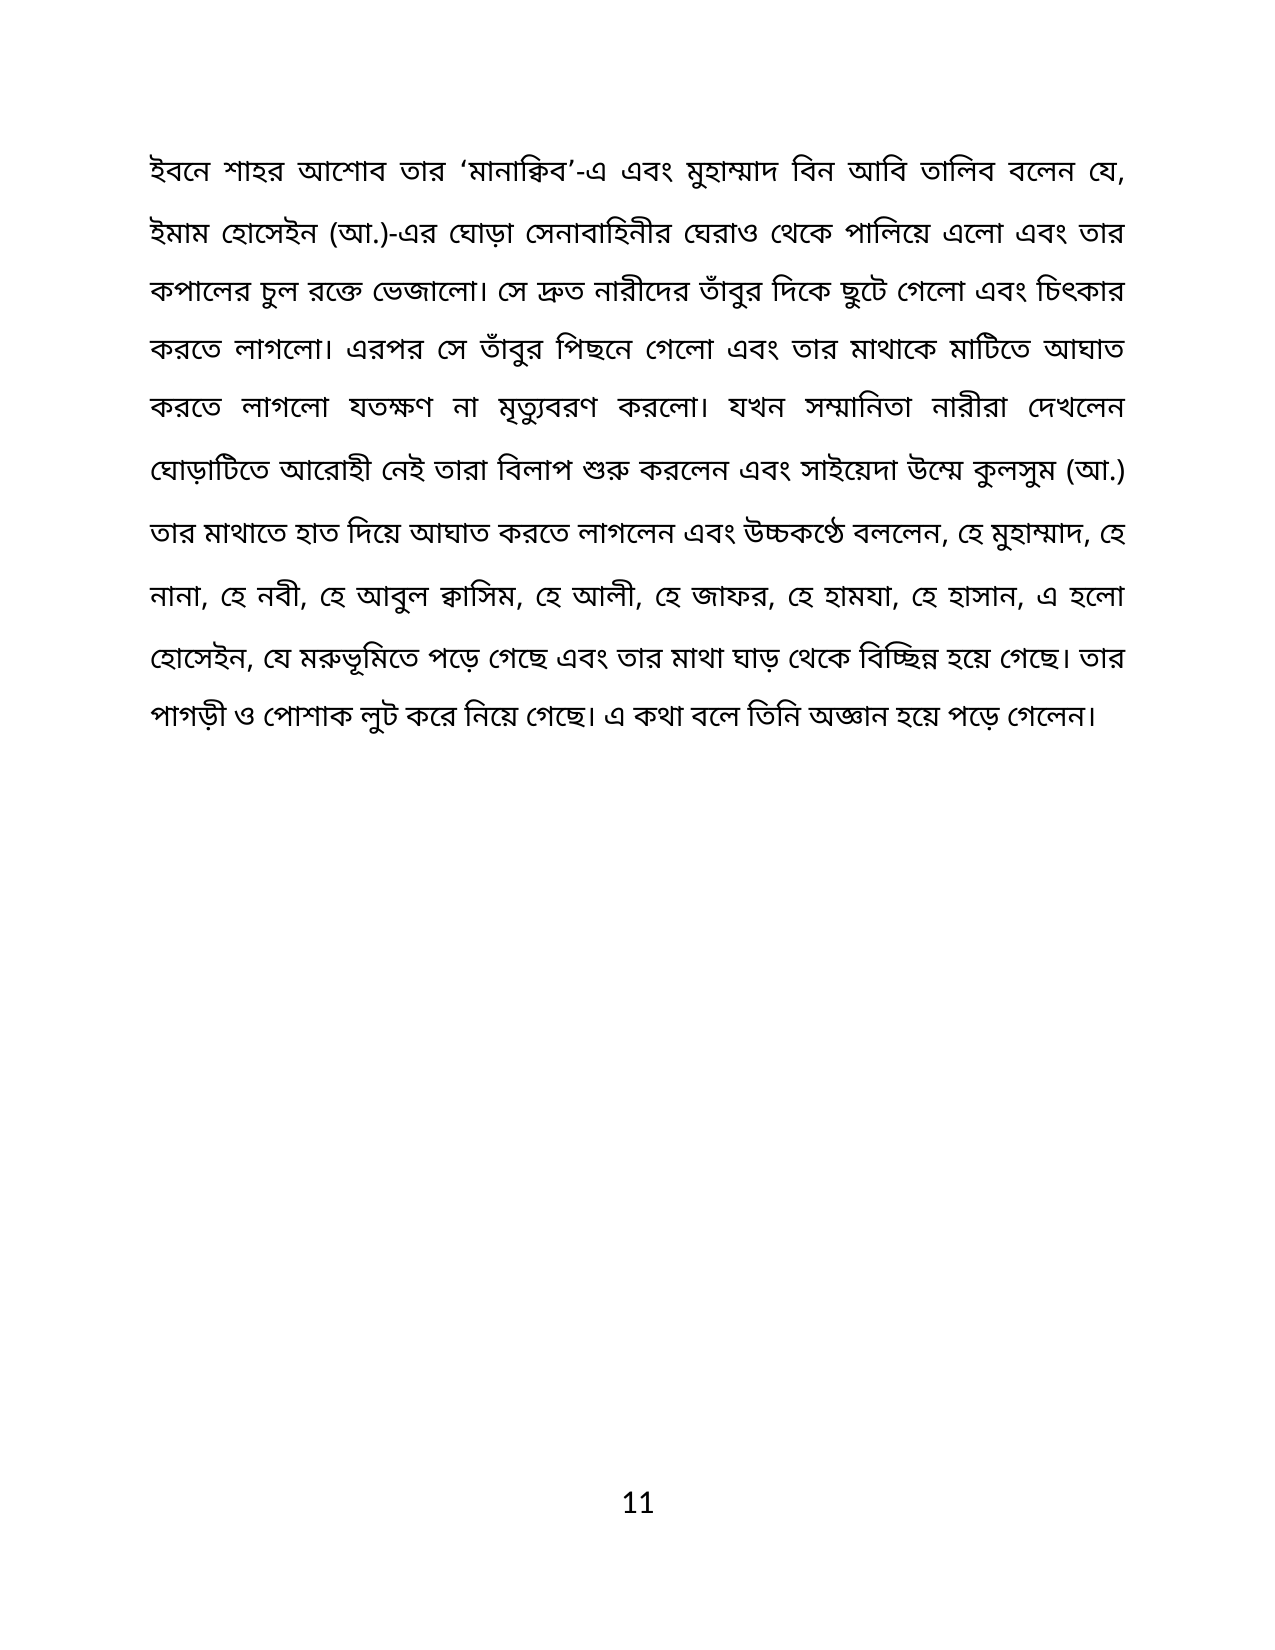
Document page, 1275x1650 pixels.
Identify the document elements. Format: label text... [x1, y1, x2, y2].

text ইবনে শাহর আশোব তার ‘মানাক্বিব’-এ এবং মুহাম্মাদ বিন আবি তালিব বলেন যে, ইমাম হোসেইন (আ.)-এর ঘোড়া সেনাবাহিনীর ঘেরাও থেকে পালিয়ে এলো এবং তার কপালের চুল রক্তে ভেজালো। সে দ্রুত নারীদের তাঁবুর দিকে ছুটে গেলো এবং চিৎকার করতে লাগলো। এরপর সে তাঁবুর পিছনে গেলো এবং তার মাথাকে মাটিতে আঘাত করতে লাগলো যতক্ষণ না মৃত্যুবরণ করলো। যখন সম্মানিতা নারীরা দেখলেন ঘোড়াটিতে আরোহী নেই তারা বিলাপ শুরু করলেন এবং সাইয়েদা উম্মে কুলসুম (আ.) তার মাথাতে হাত দিয়ে আঘাত করতে লাগলেন এবং উচ্চকণ্ঠে বললেন, হে মুহাম্মাদ, হে নানা, হে নবী, হে আবুল ক্বাসিম, হে আলী, হে জাফর, হে হামযা, হে হাসান, এ হলো হোসেইন, যে মরুভূমিতে পড়ে গেছে এবং তার মাথা ঘাড় থেকে বিচ্ছিন্ন হয়ে গেছে। তার পাগড়ী ও পোশাক লুট করে নিয়ে গেছে। এ কথা বলে তিনি অজ্ঞান হয়ে পড়ে গেলেন। [150, 150, 1125, 739]
